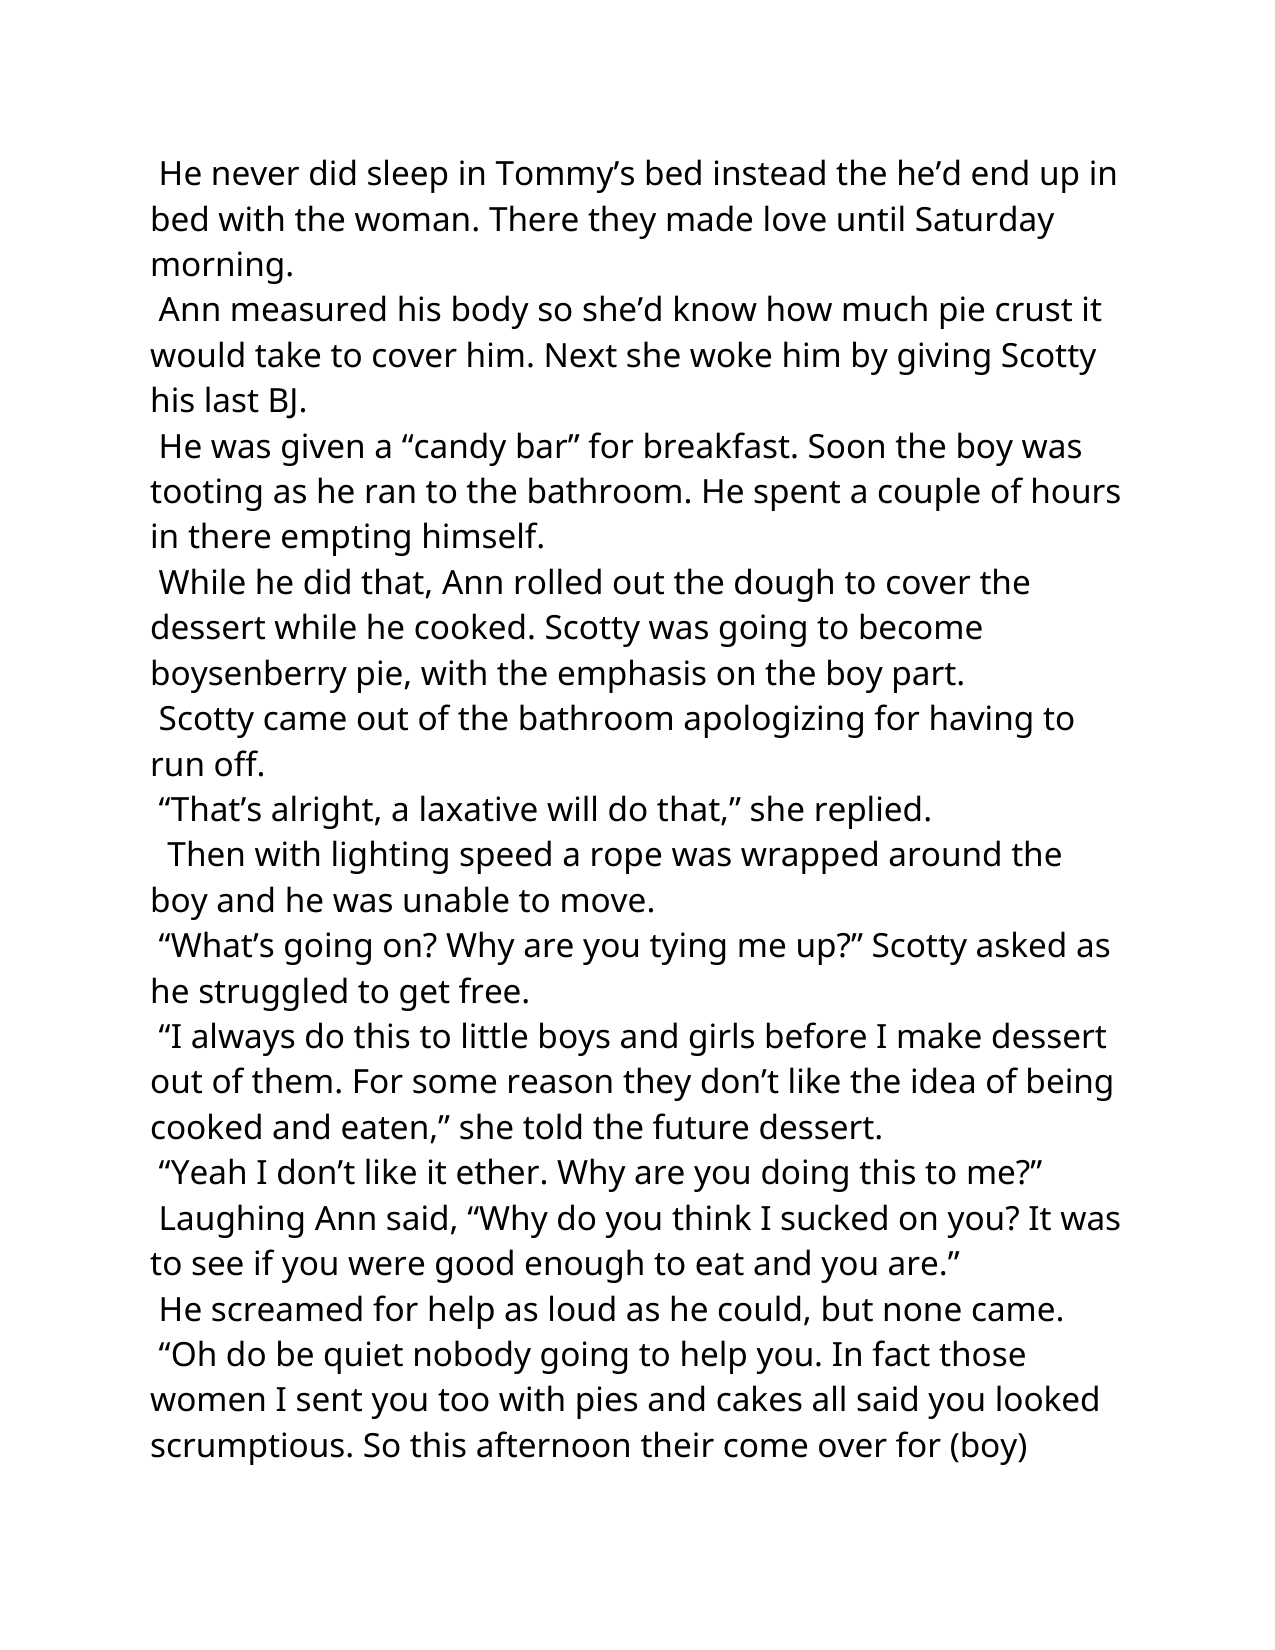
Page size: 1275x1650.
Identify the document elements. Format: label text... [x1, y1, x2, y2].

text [150, 1331, 1125, 1467]
text Then with lighting speed a rope was wrapped around the boy and he was unable to move. [150, 831, 1125, 922]
text While he did that, Ann rolled out the dough to cover the dessert while he cooked. Scotty was going to become boysenberry pie, with the emphasis on the boy part. [150, 559, 1125, 695]
text He never did sleep in Tommy’s bed instead the he’d end up in bed with the woman. There they made love until Saturday morning. [150, 150, 1125, 286]
text “What’s going on? Why are you tying me up?” Scotty asked as he struggled to get free. [150, 922, 1125, 1013]
text “That’s alright, a laxative will do that,” she replied. [150, 786, 1125, 831]
text Scotty came out of the bathroom apologizing for having to run off. [150, 695, 1125, 786]
text He was given a “candy bar” for breakfast. Soon the boy was tooting as he ran to the bathroom. He spent a couple of hours in there empting himself. [150, 422, 1125, 559]
text He screamed for help as loud as he could, but none came. [150, 1285, 1125, 1331]
text “I always do this to little boys and girls before I make dessert out of them. For some reason they don’t like the idea of being cooked and eaten,” she told the future dessert. [150, 1013, 1125, 1149]
text Laughing Ann said, “Why do you think I sucked on you? It was to see if you were good enough to eat and you are.” [150, 1194, 1125, 1285]
text Ann measured his body so she’d know how much pie crust it would take to cover him. Next she woke him by giving Scotty his last BJ. [150, 286, 1125, 422]
text “Yeah I don’t like it ether. Why are you doing this to me?” [150, 1149, 1125, 1194]
